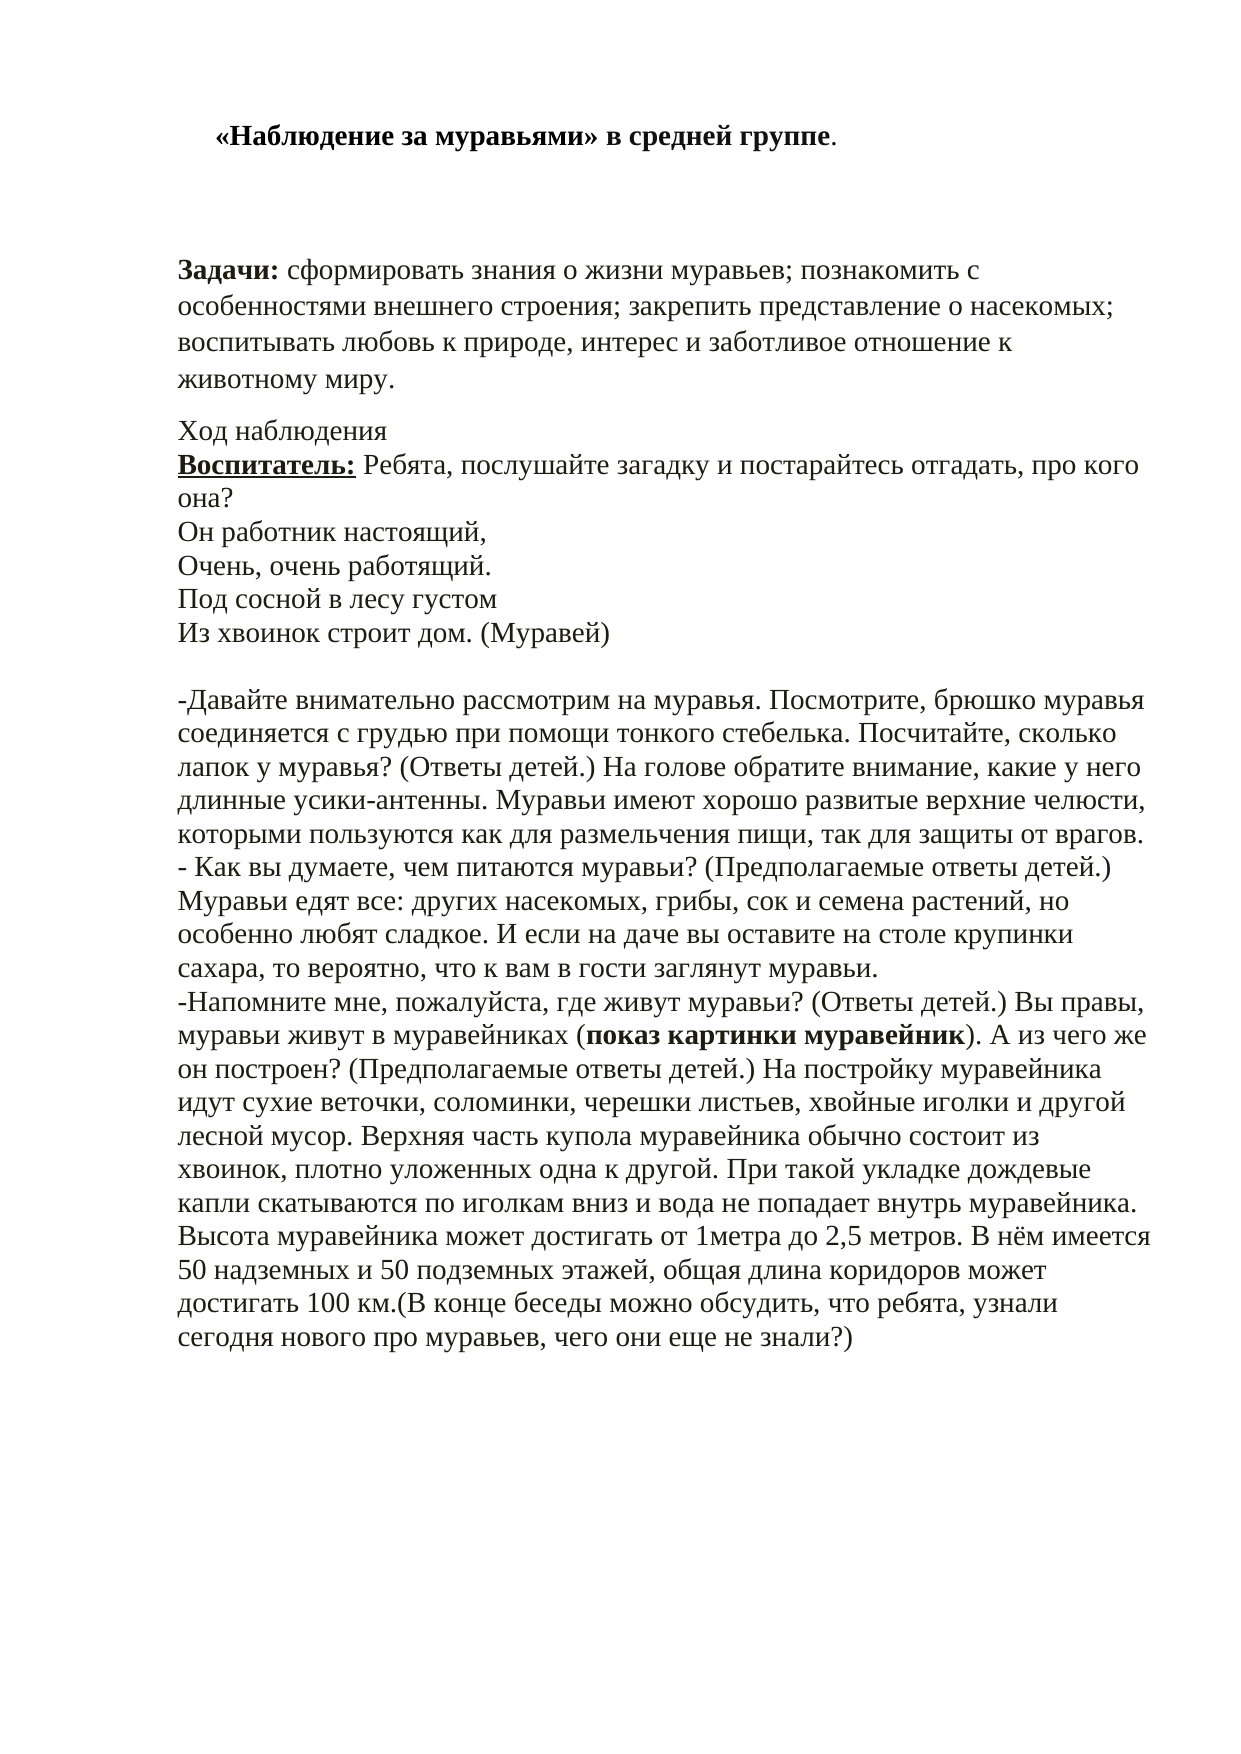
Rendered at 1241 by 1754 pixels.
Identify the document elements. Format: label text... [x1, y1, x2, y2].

text «Наблюдение за муравьями» в средней группе. [177, 118, 1152, 152]
text -Давайте внимательно рассмотрим на муравья. Посмотрите, брюшко муравья соединяется с грудью при помощи тонкого стебелька. Посчитайте, сколько лапок у муравья? (Ответы детей.) На голове обратите внимание, какие у него длинные усики-антенны. Муравьи имеют хорошо развитые верхние челюсти, которыми пользуются как для размельчения пищи, так для защиты от врагов. [177, 682, 1152, 849]
text Он работник настоящий, [177, 514, 1152, 548]
text -Напомните мне, пожалуйста, где живут муравьи? (Ответы детей.) Вы правы, муравьи живут в муравейниках (показ картинки муравейник). А из чего же он построен? (Предполагаемые ответы детей.) На постройку муравейника идут сухие веточки, соломинки, черешки листьев, хвойные иголки и другой лесной мусор. Верхняя часть купола муравейника обычно состоит из хвоинок, плотно уложенных одна к другой. При такой укладке дождевые капли скатываются по иголкам вниз и вода не попадает внутрь муравейника. Высота муравейника может достигать от 1метра до 2,5 метров. В нём имеется 50 надземных и 50 подземных этажей, общая длина коридоров может достигать 100 км.(В конце беседы можно обсудить, что ребята, узнали сегодня нового про муравьев, чего они еще не знали?) [177, 984, 1152, 1353]
text Воспитатель: Ребята, послушайте загадку и постарайтесь отгадать, про кого она? [177, 447, 1152, 514]
text - Как вы думаете, чем питаются муравьи? (Предполагаемые ответы детей.) Муравьи едят все: других насекомых, грибы, сок и семена растений, но особенно любят сладкое. И если на даче вы оставите на столе крупинки сахара, то вероятно, что к вам в гости заглянут муравьи. [177, 849, 1152, 984]
text Очень, очень работящий. [177, 548, 1152, 581]
text Под сосной в лесу густом [177, 581, 1152, 615]
text Задачи: сформировать знания о жизни муравьев; познакомить с особенностями внешнего строения; закрепить представление о насекомых; воспитывать любовь к природе, интерес и заботливое отношение к животному миру. [177, 252, 1152, 394]
text Ход наблюдения [177, 413, 1152, 447]
text Из хвоинок строит дом. (Муравей) [177, 615, 1152, 648]
